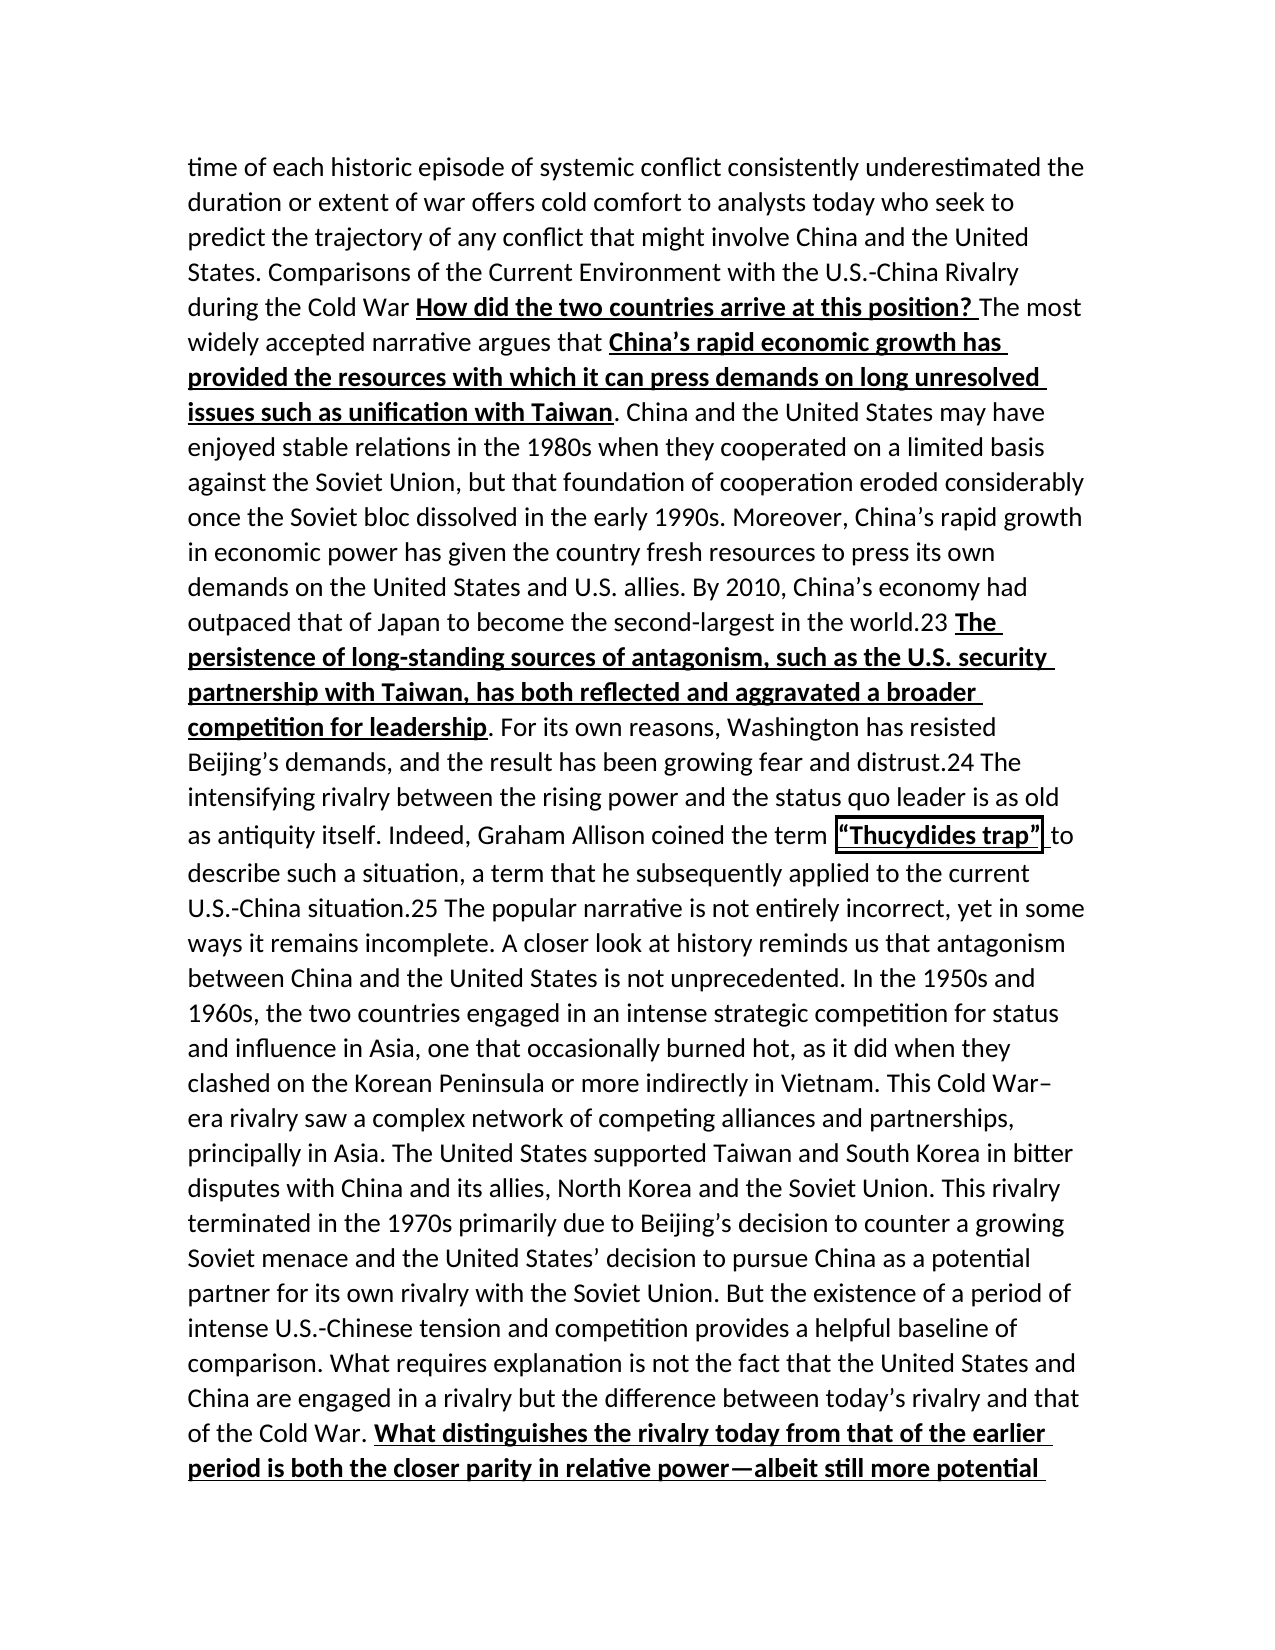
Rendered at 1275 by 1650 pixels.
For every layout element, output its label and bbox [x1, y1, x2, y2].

text [187, 150, 1087, 1484]
